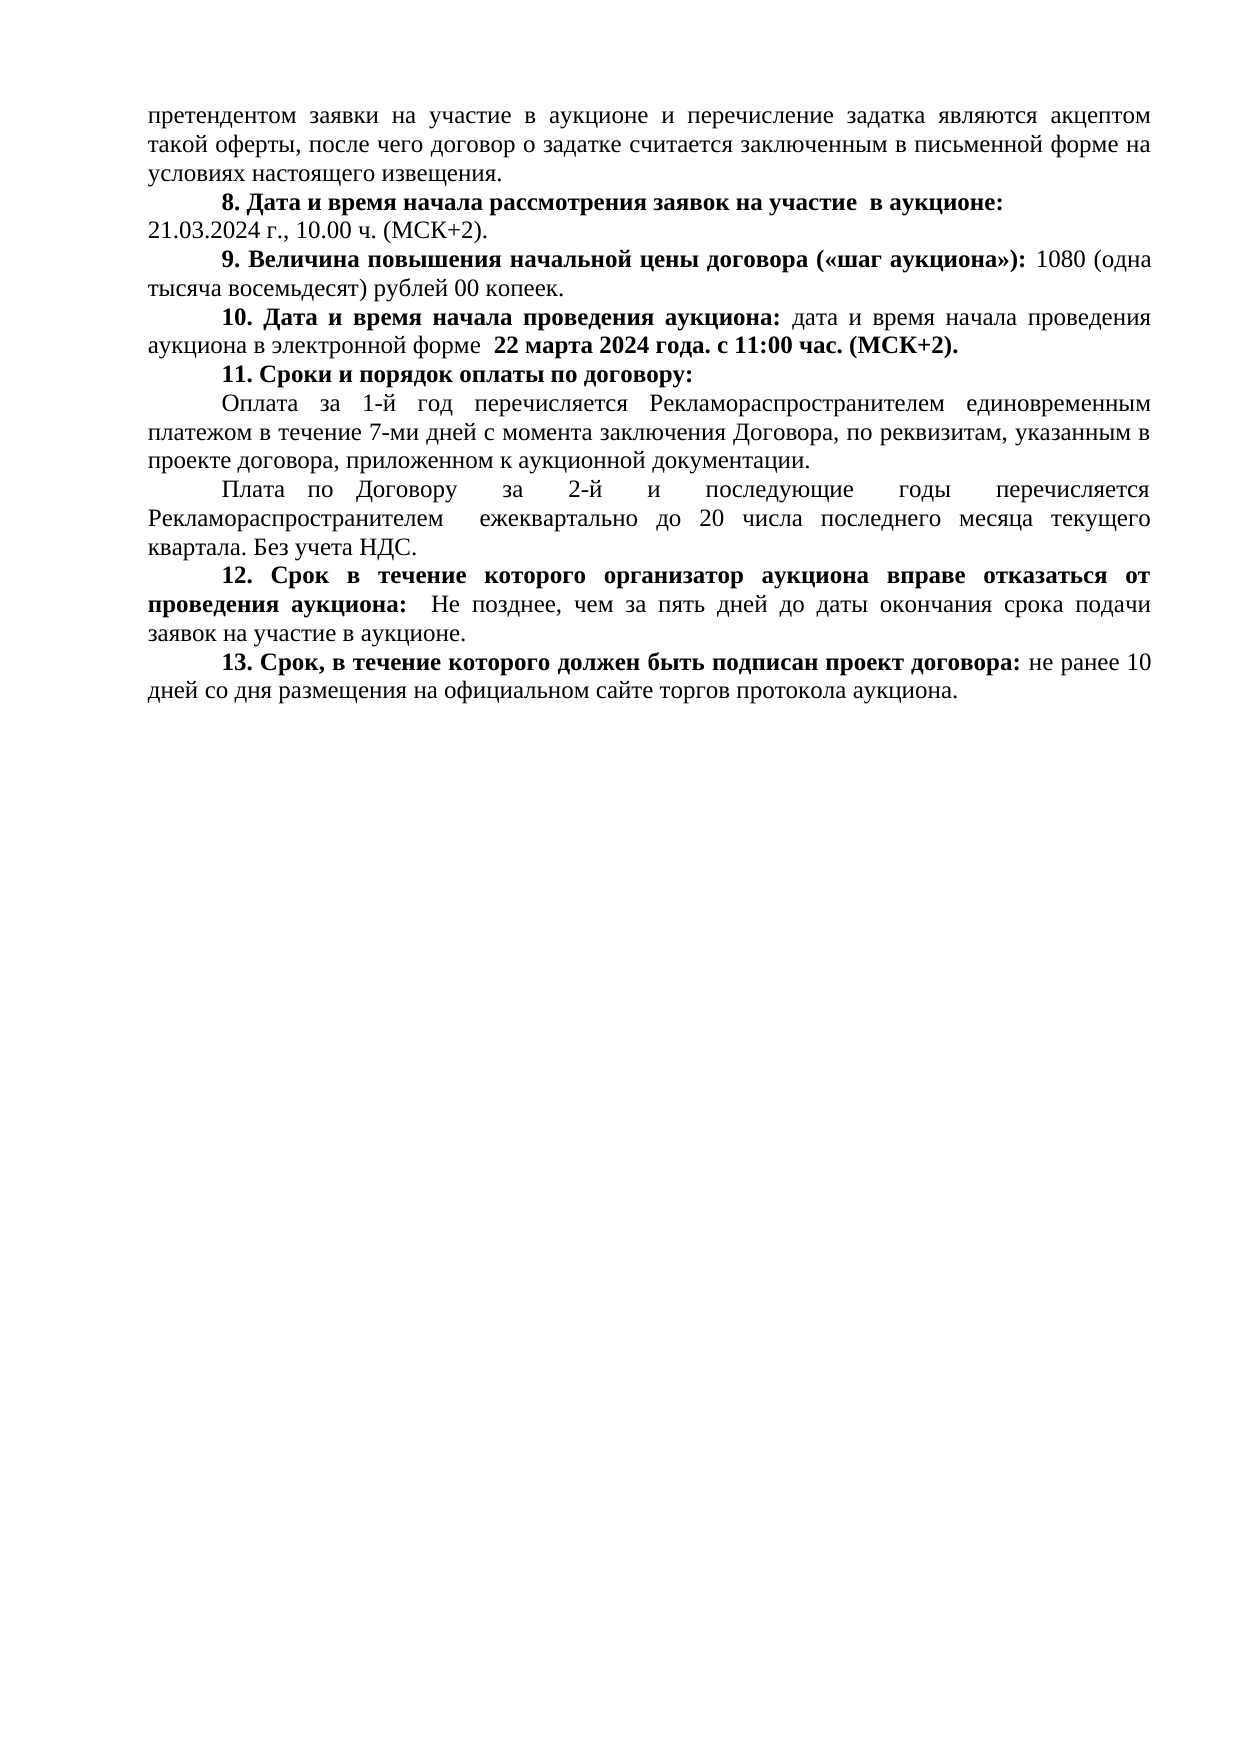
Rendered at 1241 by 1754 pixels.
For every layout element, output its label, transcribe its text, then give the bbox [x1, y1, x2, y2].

text Плата по Договору за 2-й и последующие годы перечисляется Рекламораспространителем ежеквартально до 20 числа последнего месяца текущего квартала. Без учета НДС. [148, 474, 1152, 560]
text 21.03.2024 г., 10.00 ч. (МСК+2). [148, 215, 1152, 244]
text 11. Сроки и порядок оплаты по договору: [148, 359, 1152, 388]
text 9. Величина повышения начальной цены договора («шаг аукциона»): 1080 (одна тысяча восемьдесят) рублей 00 копеек. [148, 244, 1152, 302]
text 8. Дата и время начала рассмотрения заявок на участие в аукционе: [148, 187, 1152, 215]
text Оплата за 1-й год перечисляется Рекламораспространителем единовременным платежом в течение 7-ми дней с момента заключения Договора, по реквизитам, указанным в проекте договора, приложенном к аукционной документации. [148, 388, 1152, 474]
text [148, 100, 1152, 187]
text 10. Дата и время начала проведения аукциона: дата и время начала проведения аукциона в электронной форме 22 марта 2024 года. с 11:00 час. (МСК+2). [148, 302, 1152, 359]
text 13. Срок, в течение которого должен быть подписан проект договора: не ранее 10 дней со дня размещения на официальном сайте торгов протокола аукциона. [148, 647, 1152, 704]
text 12. Срок в течение которого организатор аукциона вправе отказаться от проведения аукциона: Не позднее, чем за пять дней до даты окончания срока подачи заявок на участие в аукционе. [148, 560, 1152, 647]
